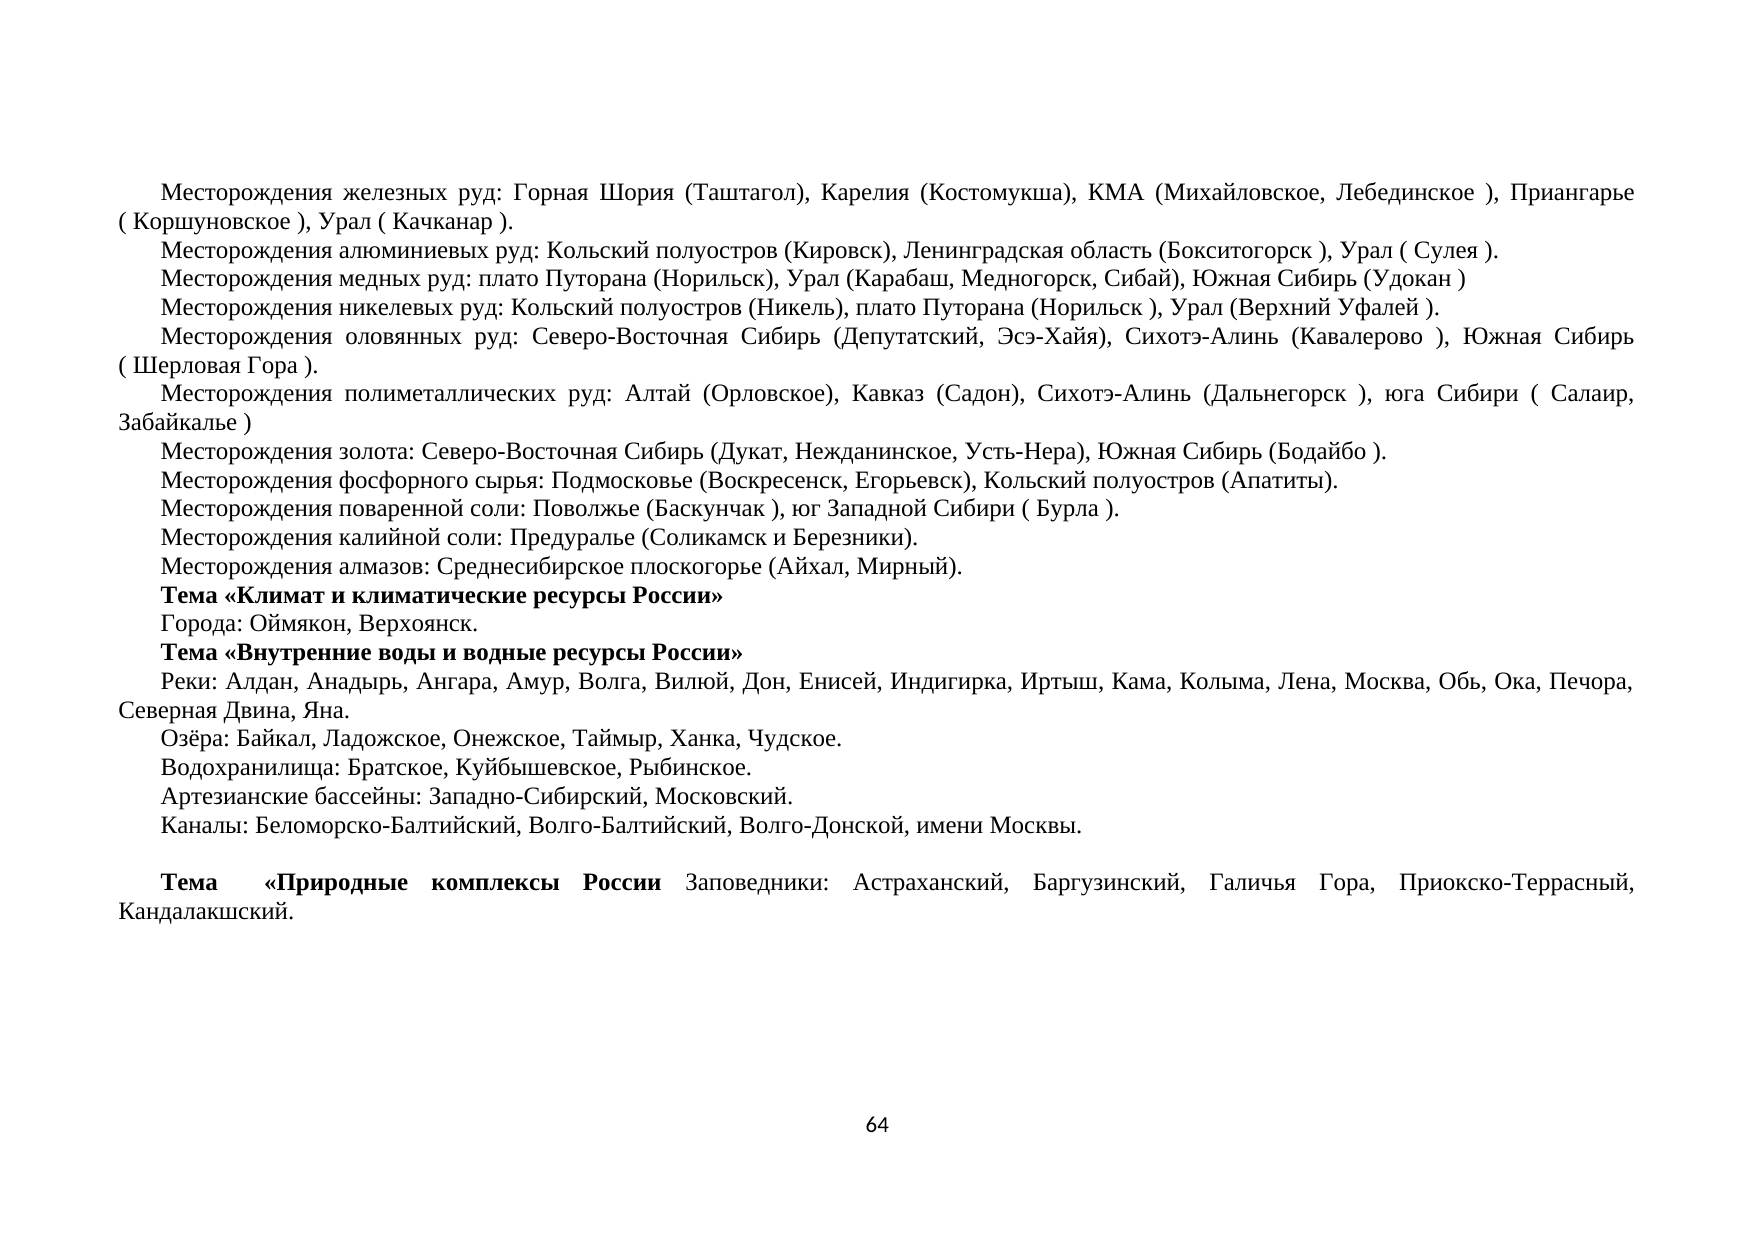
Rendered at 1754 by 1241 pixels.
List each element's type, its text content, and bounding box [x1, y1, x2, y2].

text Месторождения поваренной соли: Поволжье (Баскунчак ), юг Западной Сибири ( Бурла ). [118, 493, 1636, 522]
text Озёра: Байкал, Ладожское, Онежское, Таймыр, Ханка, Чудское. [118, 723, 1636, 752]
text Тема «Природные комплексы России Заповедники: Астраханский, Баргузинский, Галичья Гора, Приокско-Террасный, Кандалакшский. [118, 867, 1636, 925]
text Города: Оймякон, Верхоянск. [118, 608, 1636, 637]
text Тема «Климат и климатические ресурсы России» [118, 580, 1636, 608]
text Месторождения полиметаллических руд: Алтай (Орловское), Кавказ (Садон), Сихотэ-Алинь (Дальнегорск ), юга Сибири ( Салаир, Забайкалье ) [118, 378, 1636, 436]
text Тема «Внутренние воды и водные ресурсы России» [118, 637, 1636, 666]
text Месторождения оловянных руд: Северо-Восточная Сибирь (Депутатский, Эсэ-Хайя), Сихотэ-Алинь (Кавалерово ), Южная Сибирь ( Шерловая Гора ). [118, 321, 1636, 378]
text Месторождения медных руд: плато Путорана (Норильск), Урал (Карабаш, Медногорск, Сибай), Южная Сибирь (Удокан ) [118, 263, 1636, 292]
text Реки: Алдан, Анадырь, Ангара, Амур, Волга, Вилюй, Дон, Енисей, Индигирка, Иртыш, Кама, Колыма, Лена, Москва, Обь, Ока, Печора, Северная Двина, Яна. [118, 666, 1636, 723]
text Месторождения железных руд: Горная Шория (Таштагол), Карелия (Костомукша), КМА (Михайловское, Лебединское ), Приангарье ( Коршуновское ), Урал ( Качканар ). [118, 177, 1636, 235]
text Месторождения калийной соли: Предуралье (Соликамск и Березники). [118, 522, 1636, 551]
text Месторождения золота: Северо-Восточная Сибирь (Дукат, Нежданинское, Усть-Нера), Южная Сибирь (Бодайбо ). [118, 436, 1636, 465]
text Водохранилища: Братское, Куйбышевское, Рыбинское. [118, 752, 1636, 781]
text Месторождения алюминиевых руд: Кольский полуостров (Кировск), Ленинградская область (Бокситогорск ), Урал ( Сулея ). [118, 235, 1636, 263]
text Каналы: Беломорско-Балтийский, Волго-Балтийский, Волго-Донской, имени Москвы. [118, 810, 1636, 838]
text Артезианские бассейны: Западно-Сибирский, Московский. [118, 781, 1636, 810]
text Месторождения алмазов: Среднесибирское плоскогорье (Айхал, Мирный). [118, 551, 1636, 580]
text Месторождения никелевых руд: Кольский полуостров (Никель), плато Путорана (Норильск ), Урал (Верхний Уфалей ). [118, 292, 1636, 321]
text Месторождения фосфорного сырья: Подмосковье (Воскресенск, Егорьевск), Кольский полуостров (Апатиты). [118, 465, 1636, 493]
